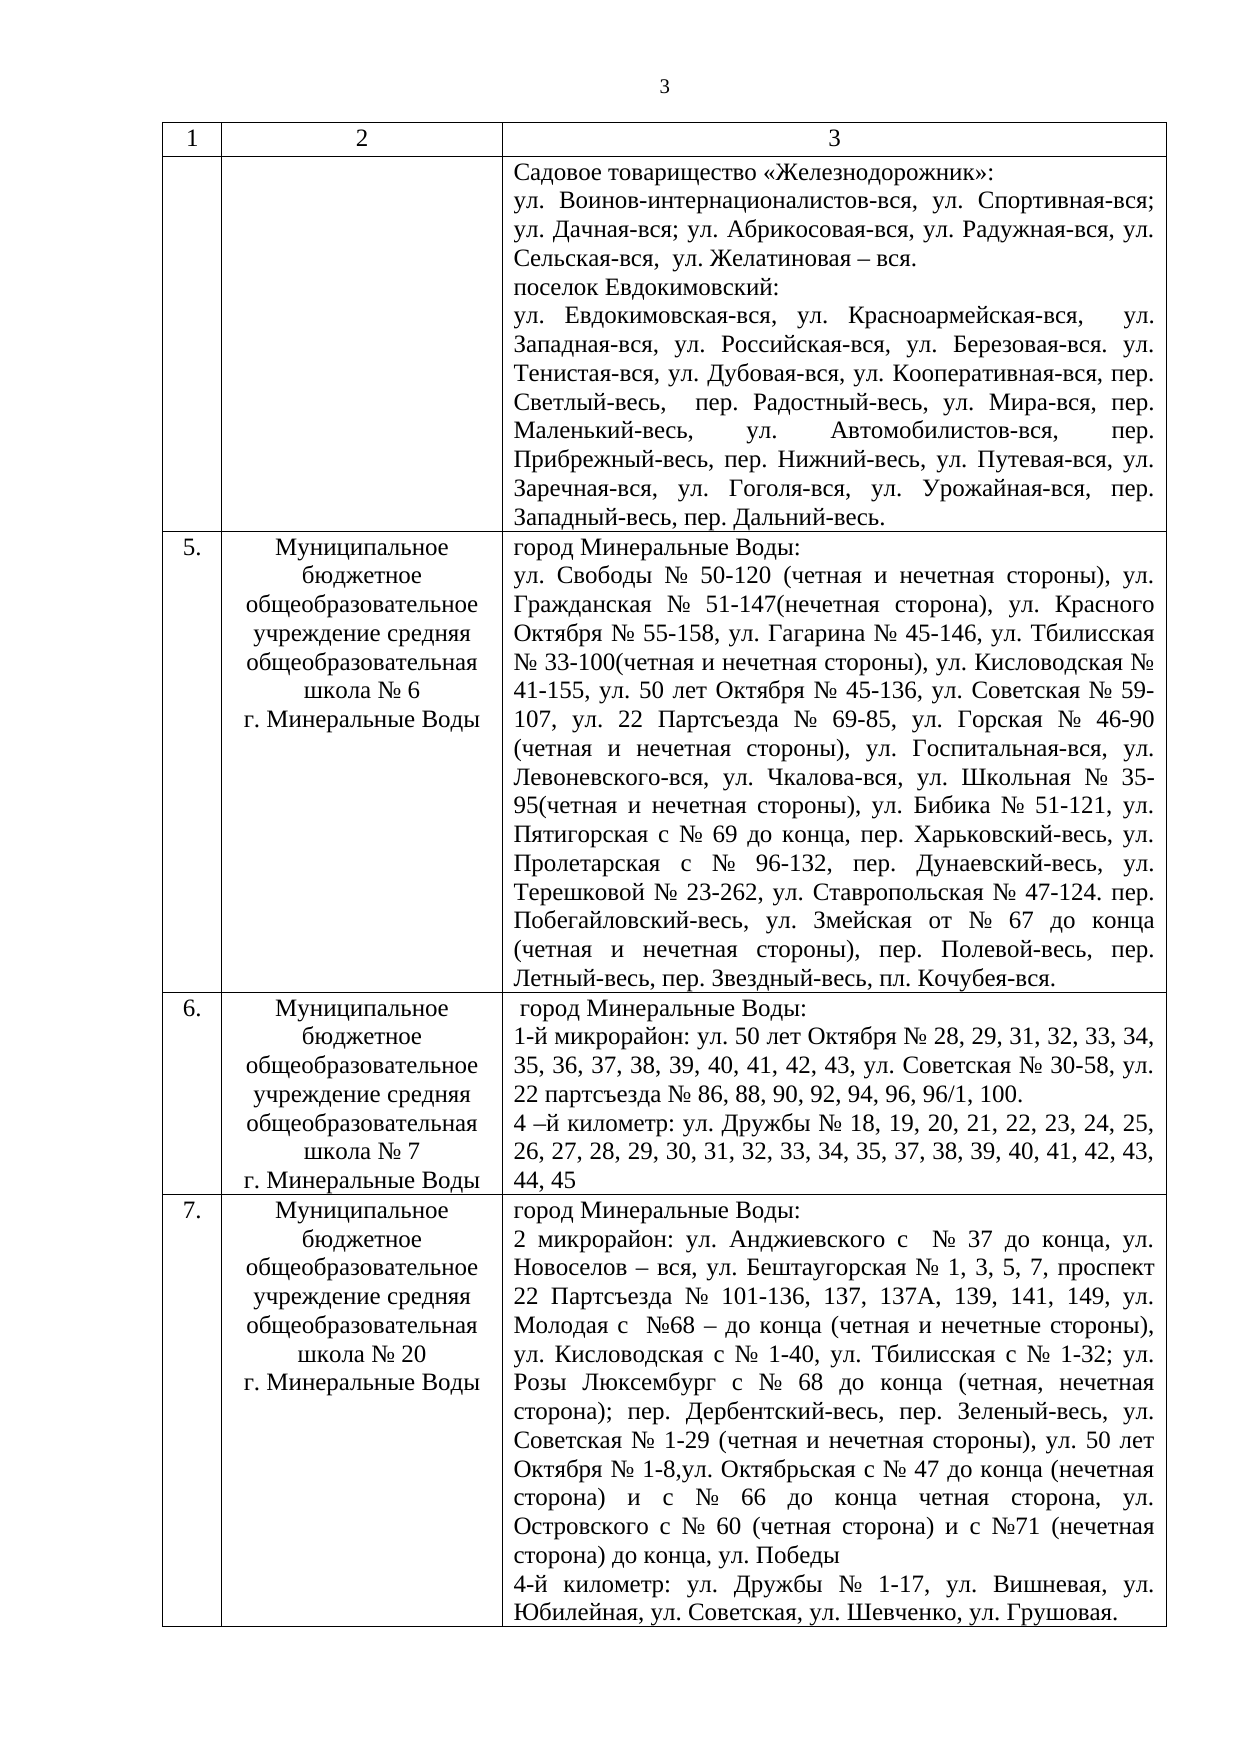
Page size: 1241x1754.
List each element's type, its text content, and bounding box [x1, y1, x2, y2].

table_header 3 [503, 123, 1166, 156]
table_cell 4. [163, 157, 221, 531]
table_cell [503, 1195, 1166, 1626]
table_cell Муниципальное бюджетное общеобразовательное учреждение средняя общеобразовательная школа № 7 г. Минеральные Воды [222, 993, 502, 1194]
table_cell 5. [163, 532, 221, 992]
table_cell 7. [163, 1195, 221, 1626]
table_header 2 [222, 123, 502, 156]
table_cell город Минеральные Воды: 1-й микрорайон: ул. 50 лет Октября № 28, 29, 31, 32, 33, 34, 35, 36, 37, 38, 39, 40, 41, 42, 43, ул. Советская № 30-58, ул. 22 партсъезда № 86, 88, 90, 92, 94, 96, 96/1, 100. 4 –й километр: ул. Дружбы № 18, 19, 20, 21, 22, 23, 24, 25, 26, 27, 28, 29, 30, 31, 32, 33, 34, 35, 37, 38, 39, 40, 41, 42, 43, 44, 45 [503, 993, 1166, 1194]
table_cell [222, 1195, 502, 1626]
table_cell Муниципальное бюджетное общеобразовательное учреждение средняя общеобразовательная школа № 6 г. Минеральные Воды [222, 532, 502, 992]
table_cell город Минеральные Воды: ул. Свободы № 50-120 (четная и нечетная стороны), ул. Гражданская № 51-147(нечетная сторона), ул. Красного Октября № 55-158, ул. Гагарина № 45-146, ул. Тбилисская № 33-100(четная и нечетная стороны), ул. Кисловодская № 41-155, ул. 50 лет Октября № 45-136, ул. Советская № 59-107, ул. 22 Партсъезда № 69-85, ул. Горская № 46-90 (четная и нечетная стороны), ул. Госпитальная-вся, ул. Левоневского-вся, ул. Чкалова-вся, ул. Школьная № 35-95(четная и нечетная стороны), ул. Бибика № 51-121, ул. Пятигорская с № 69 до конца, пер. Харьковский-весь, ул. Пролетарская с № 96-132, пер. Дунаевский-весь, ул. Терешковой № 23-262, ул. Ставропольская № 47-124. пер. Побегайловский-весь, ул. Змейская от № 67 до конца (четная и нечетная стороны), пер. Полевой-весь, пер. Летный-весь, пер. Звездный-весь, пл. Кочубея-вся. [503, 532, 1166, 992]
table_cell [503, 157, 1166, 531]
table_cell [222, 157, 502, 531]
table_cell 6. [163, 993, 221, 1194]
table_header 1 [163, 123, 221, 156]
